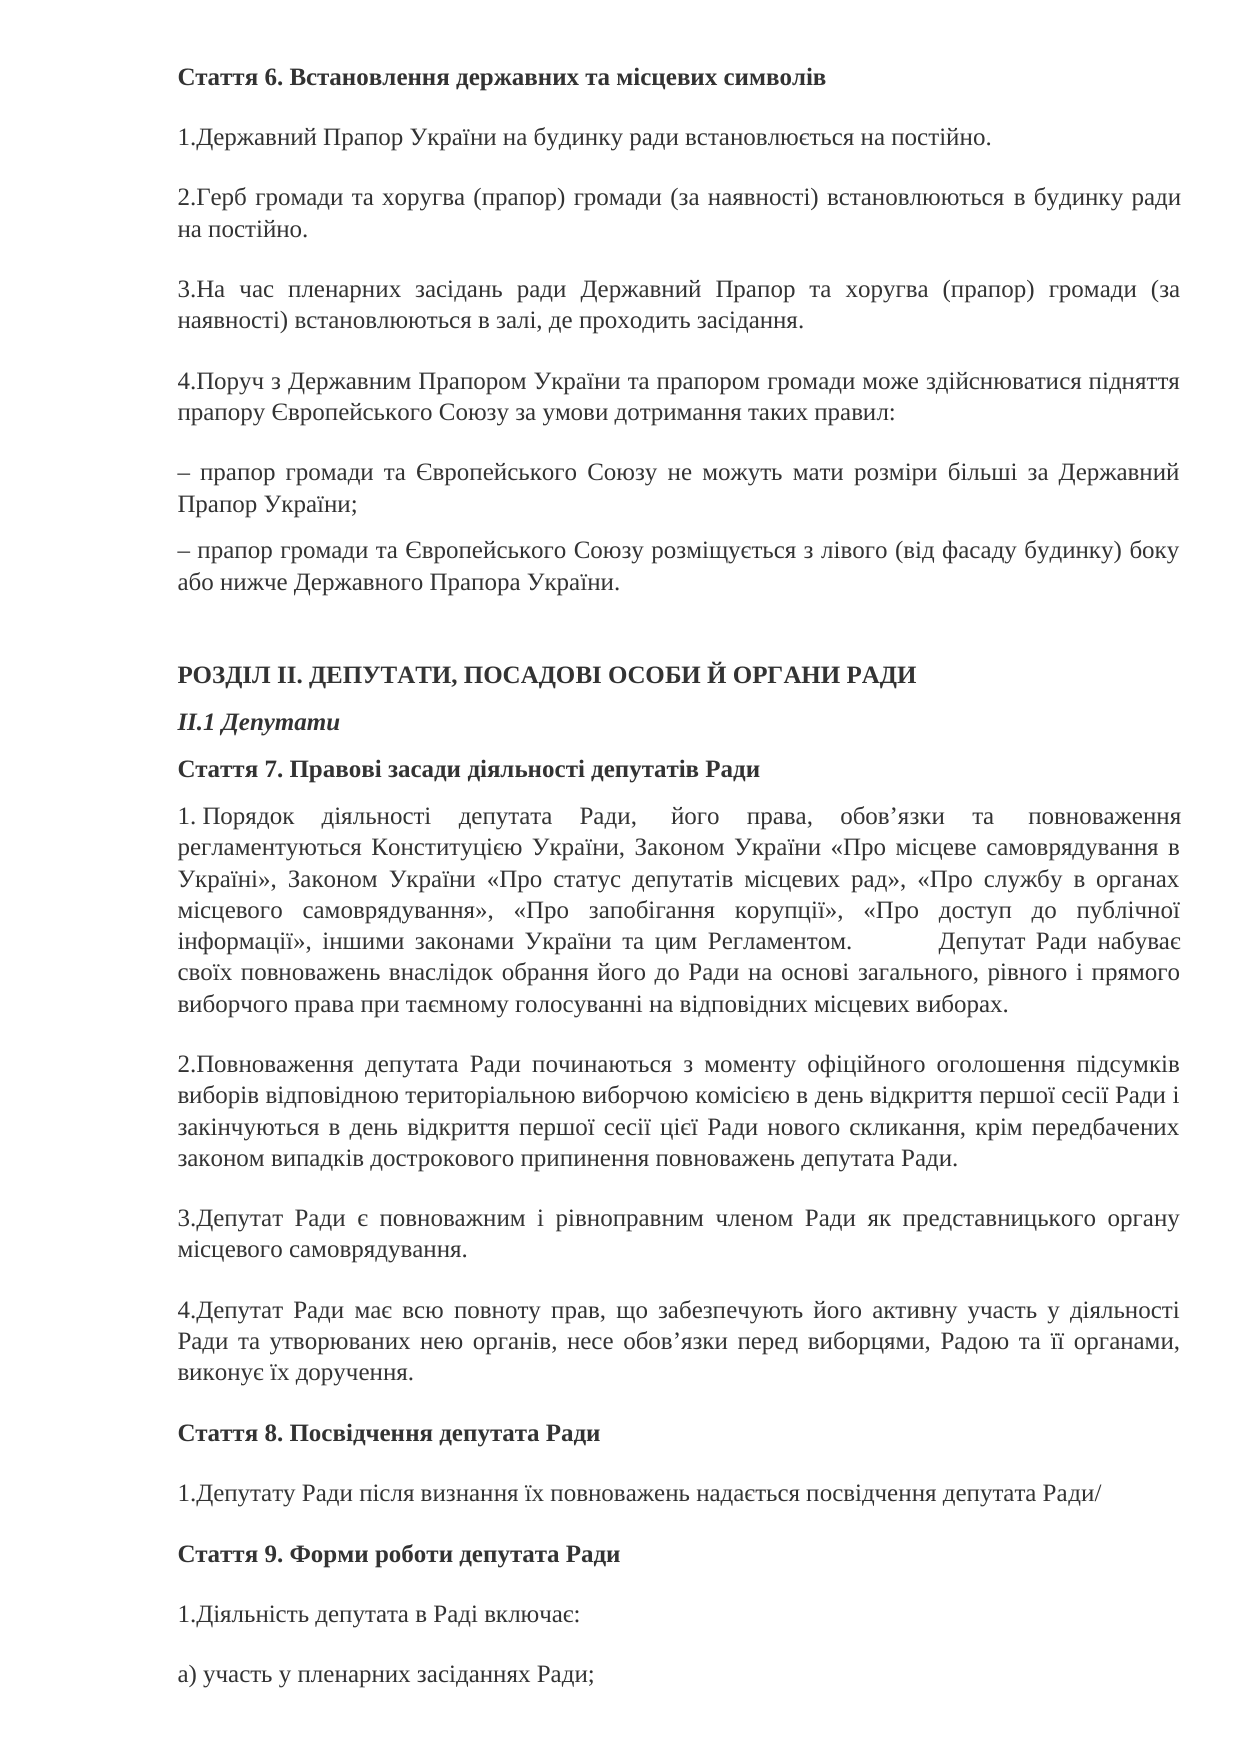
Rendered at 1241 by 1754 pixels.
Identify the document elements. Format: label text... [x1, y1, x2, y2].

text РОЗДІЛ II. ДЕПУТАТИ, ПОСАДОВІ ОСОБИ Й ОРГАНИ РАДИ [177, 658, 1181, 689]
text 2.Герб громади та хоругва (прапор) громади (за наявності) встановлюються в будинку ради на постійно. [177, 180, 1181, 242]
text – прапор громади та Європейського Союзу розміщується з лівого (від фасаду будинку) боку або нижче Державного Прапора України. [177, 533, 1181, 596]
text 1.Діяльність депутата в Раді включає: [177, 1597, 1181, 1628]
text – прапор громади та Європейського Союзу не можуть мати розміри більші за Державний Прапор України; [177, 455, 1181, 517]
text 1.Депутату Ради після визнання їх повноважень надається посвідчення депутата Ради/ [177, 1476, 1181, 1507]
text а) участь у пленарних засіданнях Ради; [177, 1657, 1181, 1688]
text Стаття 9. Форми роботи депутата Ради [177, 1536, 1181, 1567]
text 4.Депутат Ради має всю повноту прав, що забезпечують його активну участь у діяльності Ради та утворюваних нею органів, несе обов’язки перед виборцями, Радою та її органами, виконує їх доручення. [177, 1292, 1181, 1386]
text 3.На час пленарних засідань ради Державний Прапор та хоругва (прапор) громади (за наявності) встановлюються в залі, де проходить засідання. [177, 272, 1181, 334]
text 1.Державний Прапор України на будинку ради встановлюється на постійно. [177, 119, 1181, 151]
text 2.Повноваження депутата Ради починаються з моменту офіційного оголошення підсумків виборів відповідною територіальною виборчою комісією в день відкриття першої сесії Ради і закінчуються в день відкриття першої сесії цієї Ради нового скликання, крім передбачених законом випадків дострокового припинення повноважень депутата Ради. [177, 1047, 1181, 1172]
text Стаття 7. Правові засади діяльності депутатів Ради [177, 752, 1181, 783]
text 4.Поруч з Державним Прапором України та прапором громади може здійснюватися підняття прапору Європейського Союзу за умови дотримання таких правил: [177, 363, 1181, 426]
text 1. Порядок діяльності депутата Ради, його права, обов’язки та повноваження регламентуються Конституцією України, Законом України «Про місцеве самоврядування в Україні», Законом України «Про статус депутатів місцевих рад», «Про службу в органах місцевого самоврядування», «Про запобігання корупції», «Про доступ до публічної інформації», іншими законами України та цим Регламентом. Депутат Ради набуває своїх повноважень внаслідок обрання його до Ради на основі загального, рівного і прямого виборчого права при таємному голосуванні на відповідних місцевих виборах. [177, 799, 1181, 1017]
text 3.Депутат Ради є повноважним і рівноправним членом Ради як представницького органу місцевого самоврядування. [177, 1201, 1181, 1263]
text ІІ.1 Депутати [177, 705, 1181, 736]
text Стаття 6. Встановлення державних та місцевих символів [177, 59, 1181, 90]
text Стаття 8. Посвідчення депутата Ради [177, 1415, 1181, 1447]
